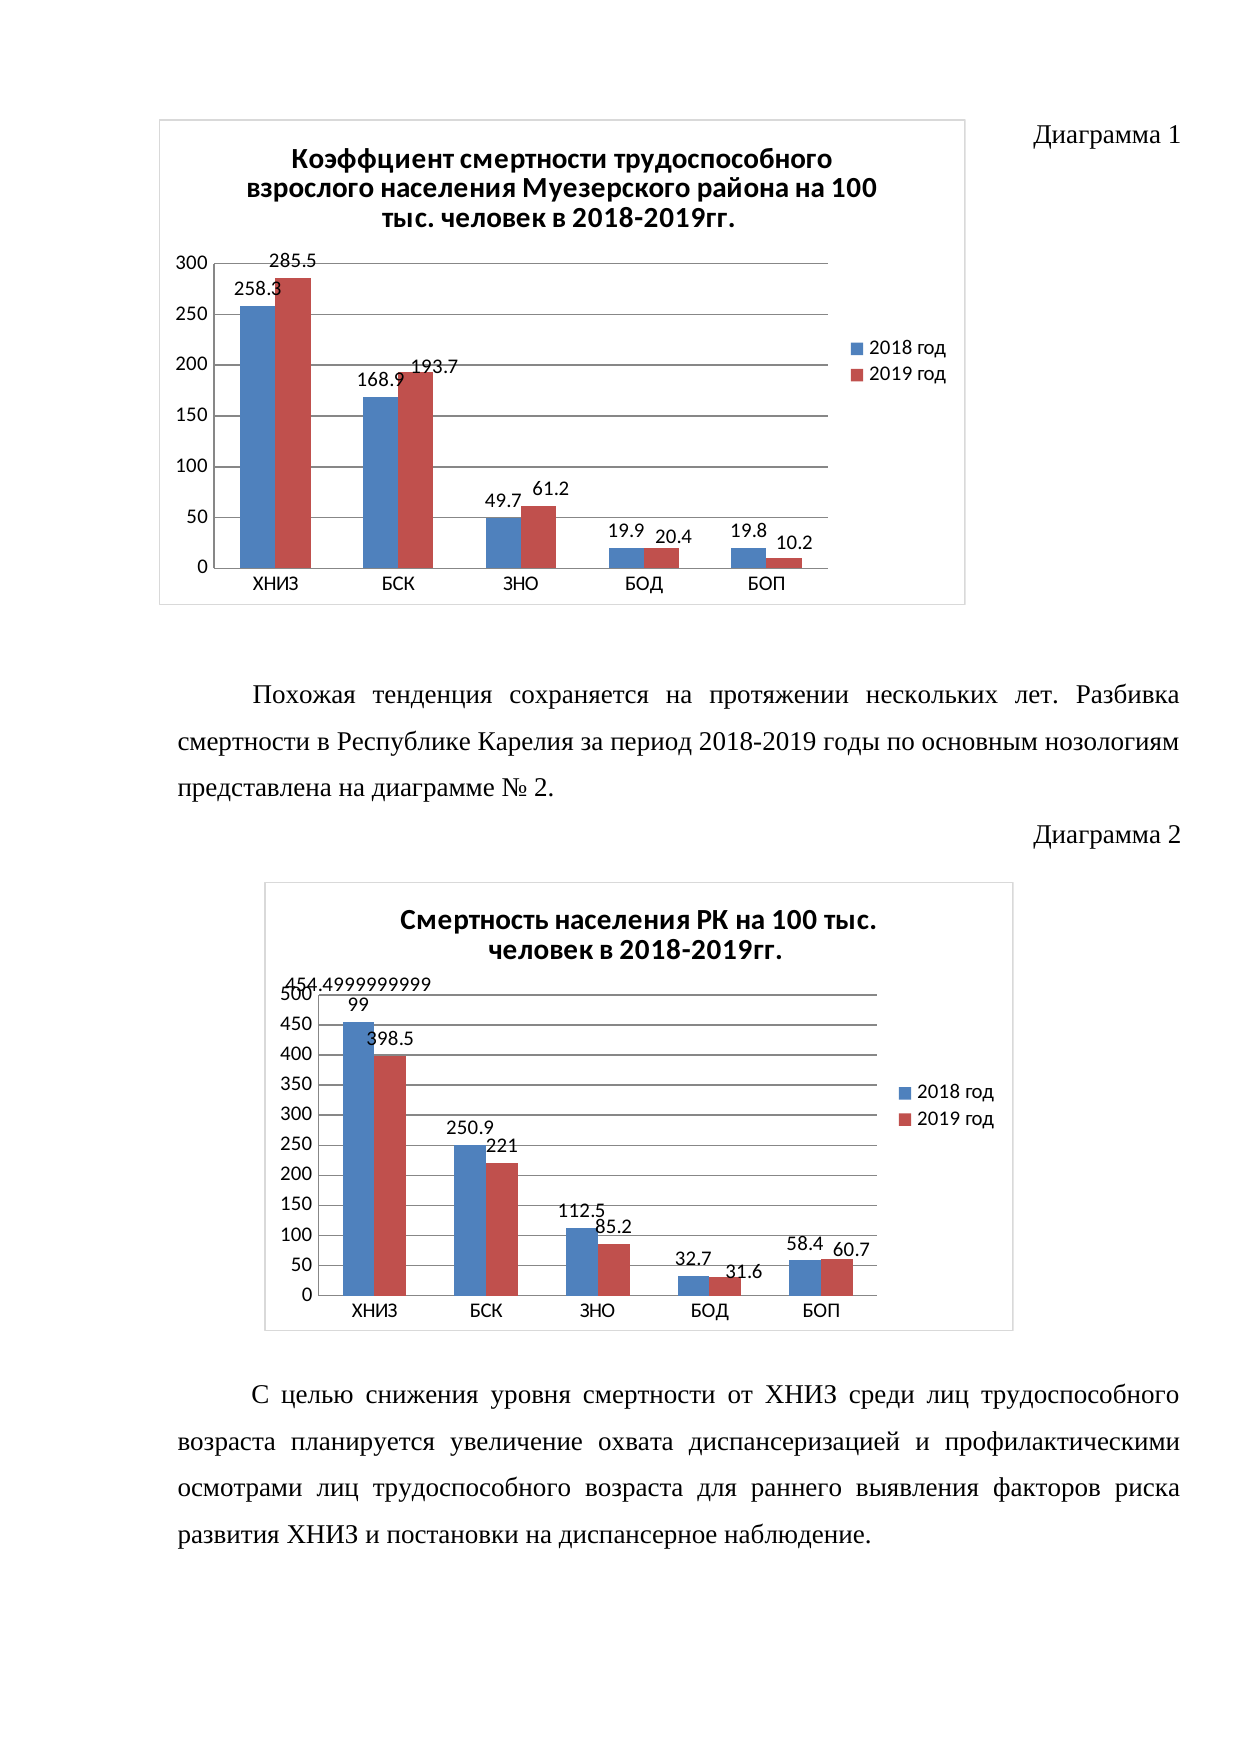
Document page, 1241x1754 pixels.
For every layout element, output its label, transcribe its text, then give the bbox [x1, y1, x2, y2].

text Диаграмма 2 [177, 818, 1181, 849]
text Похожая тенденция сохраняется на протяжении нескольких лет. Разбивка смертности в Республике Карелия за период 2018-2019 годы по основным нозологиям представлена на диаграмме № 2. [177, 678, 1181, 803]
text С целью снижения уровня смертности от ХНИЗ среди лиц трудоспособного возраста планируется увеличение охвата диспансеризацией и профилактическими осмотрами лиц трудоспособного возраста для раннего выявления факторов риска развития ХНИЗ и постановки на диспансерное наблюдение. [177, 1378, 1181, 1549]
text Диаграмма 1 [177, 118, 1181, 149]
